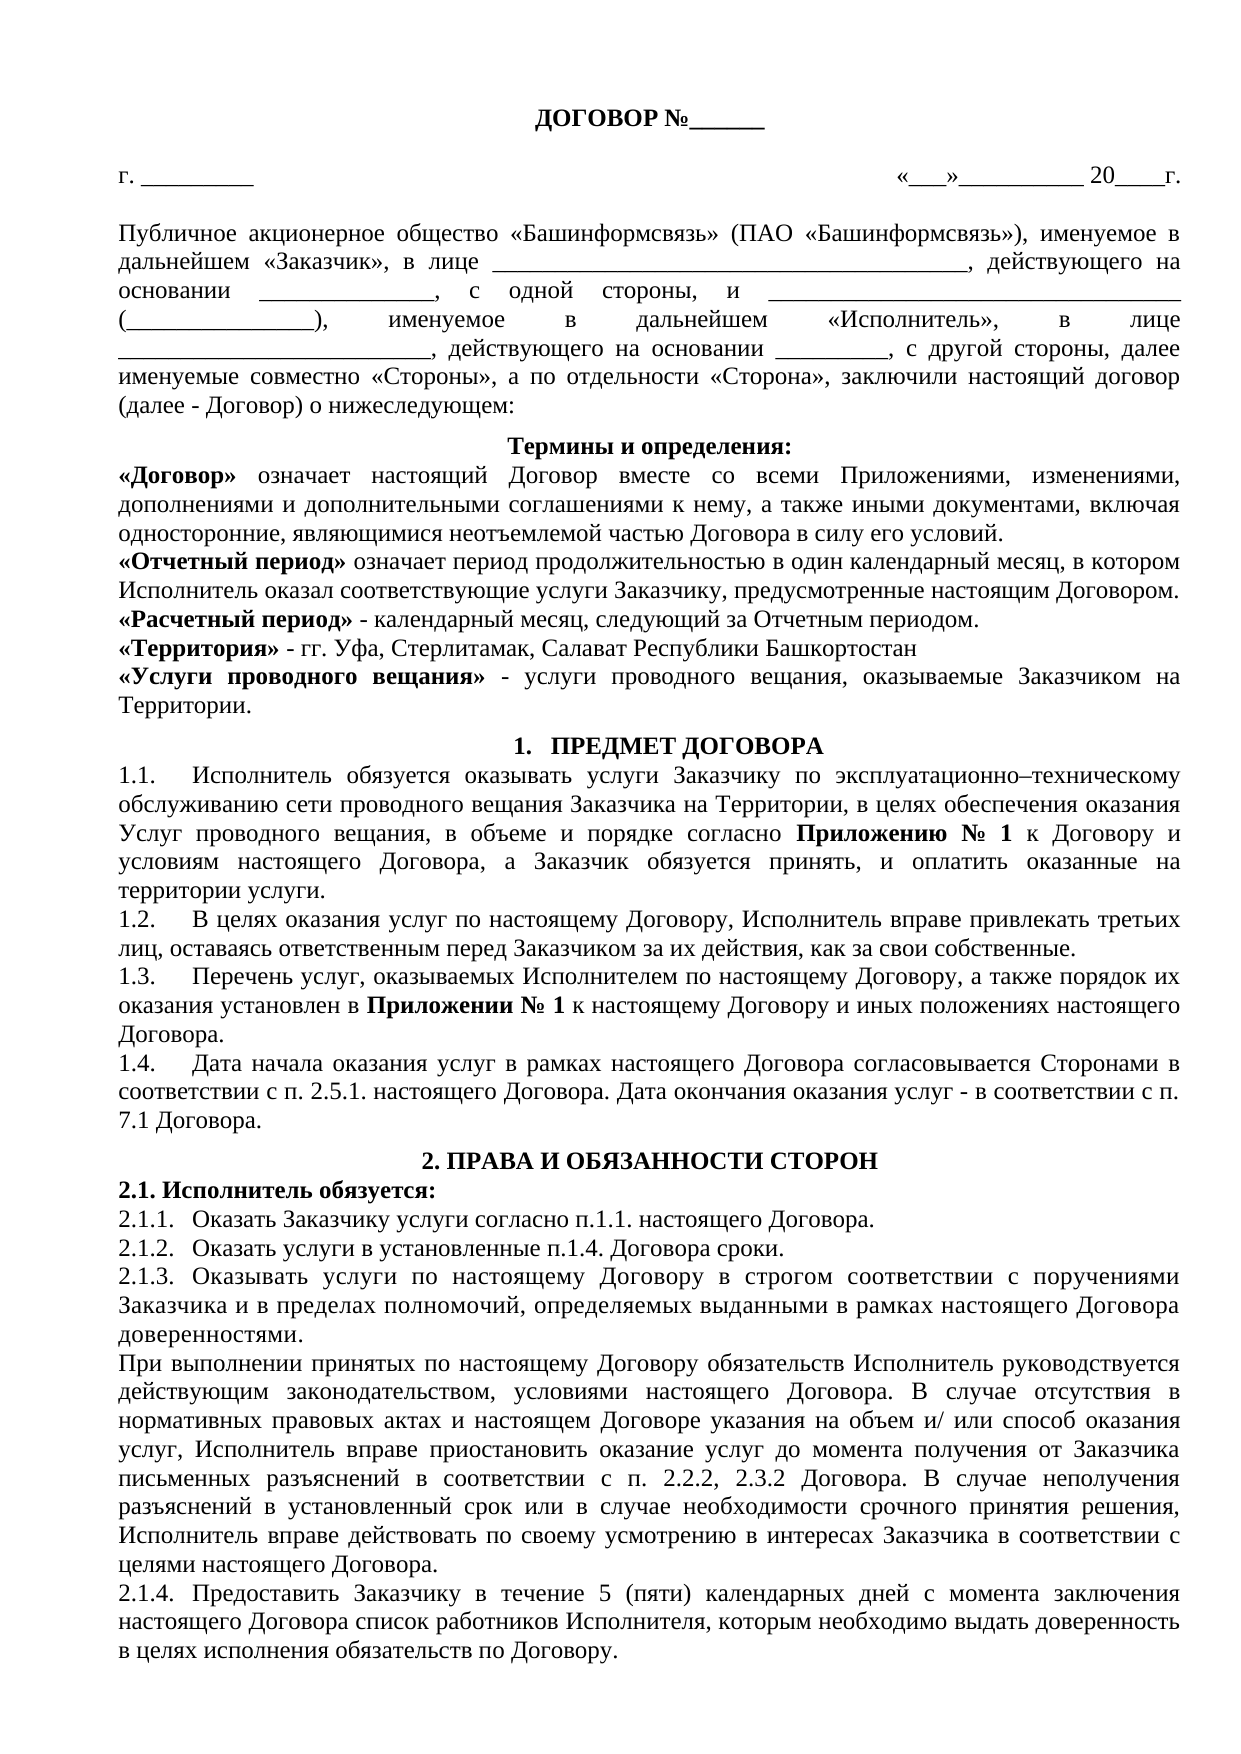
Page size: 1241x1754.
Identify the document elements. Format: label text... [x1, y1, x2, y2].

text 2.1. Исполнитель обязуется: [118, 1175, 1181, 1204]
text Термины и определения: [118, 431, 1181, 460]
text 1.3. Перечень услуг, оказываемых Исполнителем по настоящему Договору, а также порядок их оказания установлен в Приложении № 1 к настоящему Договору и иных положениях настоящего Договора. [118, 961, 1181, 1048]
text «Отчетный период» означает период продолжительностью в один календарный месяц, в котором Исполнитель оказал соответствующие услуги Заказчику, предусмотренные настоящим Договором. [118, 546, 1181, 604]
text ДОГОВОР №______ [118, 103, 1181, 131]
text «Услуги проводного вещания» - услуги проводного вещания, оказываемые Заказчиком на Территории. [118, 661, 1181, 719]
text «Территория» - гг. Уфа, Стерлитамак, Салават Республики Башкортостан [118, 633, 1181, 661]
text г. _________ «___»__________ 20____г. [118, 160, 1181, 189]
text 1.2. В целях оказания услуг по настоящему Договору, Исполнитель вправе привлекать третьих лиц, оставаясь ответственным перед Заказчиком за их действия, как за свои собственные. [118, 904, 1181, 961]
text 2.1.1. Оказать Заказчику услуги согласно п.1.1. настоящего Договора. [118, 1204, 1181, 1233]
text 2. ПРАВА И ОБЯЗАННОСТИ СТОРОН [118, 1146, 1181, 1175]
text 2.1.2. Оказать услуги в установленные п.1.4. Договора сроки. [118, 1233, 1181, 1261]
text 2.1.3. Оказывать услуги по настоящему Договору в строгом соответствии с поручениями Заказчика и в пределах полномочий, определяемых выданными в рамках настоящего Договора доверенностями. [118, 1261, 1181, 1348]
text 1.1. Исполнитель обязуется оказывать услуги Заказчику по эксплуатационно–техническому обслуживанию сети проводного вещания Заказчика на Территории, в целях обеспечения оказания Услуг проводного вещания, в объеме и порядке согласно Приложению № 1 к Договору и условиям настоящего Договора, а Заказчик обязуется принять, и оплатить оказанные на территории услуги. [118, 760, 1181, 904]
text «Договор» означает настоящий Договор вместе со всеми Приложениями, изменениями, дополнениями и дополнительными соглашениями к нему, а также иными документами, включая односторонние, являющимися неотъемлемой частью Договора в силу его условий. [118, 460, 1181, 546]
text 2.1.4. Предоставить Заказчику в течение 5 (пяти) календарных дней с момента заключения настоящего Договора список работников Исполнителя, которым необходимо выдать доверенность в целях исполнения обязательств по Договору. [118, 1578, 1181, 1664]
list ПРЕДМЕТ ДОГОВОРА [156, 731, 1181, 760]
text «Расчетный период» - календарный месяц, следующий за Отчетным периодом. [118, 604, 1181, 633]
text При выполнении принятых по настоящему Договору обязательств Исполнитель руководствуется действующим законодательством, условиями настоящего Договора. В случае отсутствия в нормативных правовых актах и настоящем Договоре указания на объем и/ или способ оказания услуг, Исполнитель вправе приостановить оказание услуг до момента получения от Заказчика письменных разъяснений в соответствии с п. 2.2.2, 2.3.2 Договора. В случае неполучения разъяснений в установленный срок или в случае необходимости срочного принятия решения, Исполнитель вправе действовать по своему усмотрению в интересах Заказчика в соответствии с целями настоящего Договора. [118, 1348, 1181, 1578]
text Публичное акционерное общество «Башинформсвязь» (ПАО «Башинформсвязь»), именуемое в дальнейшем «Заказчик», в лице ______________________________________, действующего на основании ______________, с одной стороны, и _________________________________ (_______________), именуемое в дальнейшем «Исполнитель», в лице _________________________, действующего на основании _________, с другой стороны, далее именуемые совместно «Стороны», а по отдельности «Сторона», заключили настоящий договор (далее - Договор) о нижеследующем: [118, 218, 1181, 419]
text 1.4. Дата начала оказания услуг в рамках настоящего Договора согласовывается Сторонами в соответствии с п. 2.5.1. настоящего Договора. Дата окончания оказания услуг - в соответствии с п. 7.1 Договора. [118, 1048, 1181, 1134]
